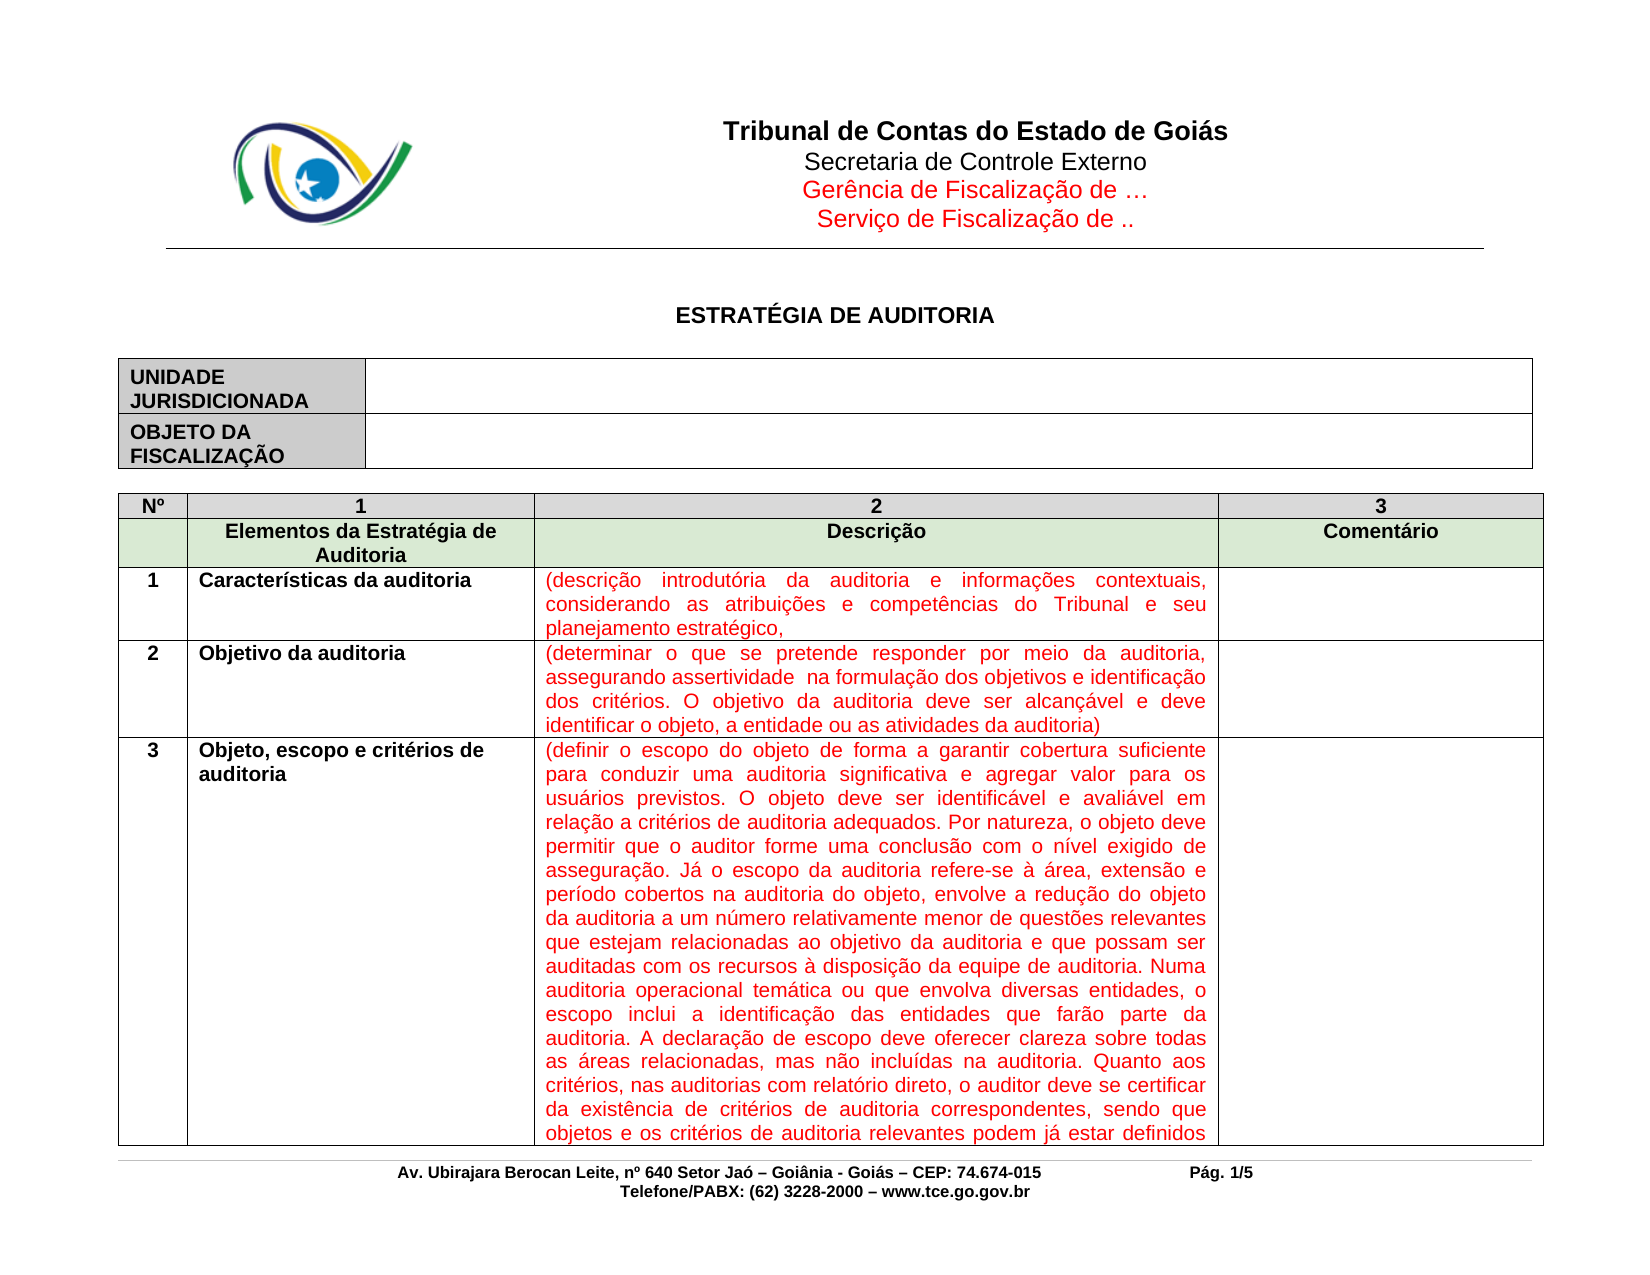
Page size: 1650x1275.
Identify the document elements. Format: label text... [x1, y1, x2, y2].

table_cell [1219, 568, 1543, 640]
table_cell [1219, 738, 1543, 1145]
table_cell Objeto, escopo e critérios de auditoria [188, 738, 534, 1145]
table_cell Características da auditoria [188, 568, 534, 640]
table_cell Elementos da Estratégia de Auditoria [188, 519, 534, 567]
table_header 1 [188, 494, 534, 518]
table_header UNIDADE JURISDICIONADA [119, 359, 365, 413]
table_cell Descrição [535, 519, 1218, 567]
table_header Nº [119, 494, 187, 518]
table_cell [366, 414, 1532, 468]
table_cell 2 [119, 641, 187, 737]
table_header 3 [1219, 494, 1543, 518]
table_header [366, 359, 1532, 413]
table_cell OBJETO DA FISCALIZAÇÃO [119, 414, 365, 468]
table_cell Objetivo da auditoria [188, 641, 534, 737]
table_cell [1219, 641, 1543, 737]
table_cell 3 [119, 738, 187, 1145]
table_cell [119, 519, 187, 567]
picture [226, 115, 418, 233]
table_cell 1 [119, 568, 187, 640]
table_cell (determinar o que se pretende responder por meio da auditoria, assegurando assertividade na formulação dos objetivos e identificação dos critérios. O objetivo da auditoria deve ser alcançável e deve identificar o objeto, a entidade ou as atividades da auditoria) [535, 641, 1218, 737]
table_header 2 [535, 494, 1218, 518]
table_cell (descrição introdutória da auditoria e informações contextuais, considerando as atribuições e competências do Tribunal e seu planejamento estratégico, [535, 568, 1218, 640]
table_cell Comentário [1219, 519, 1543, 567]
text ESTRATÉGIA DE AUDITORIA [118, 302, 1552, 328]
